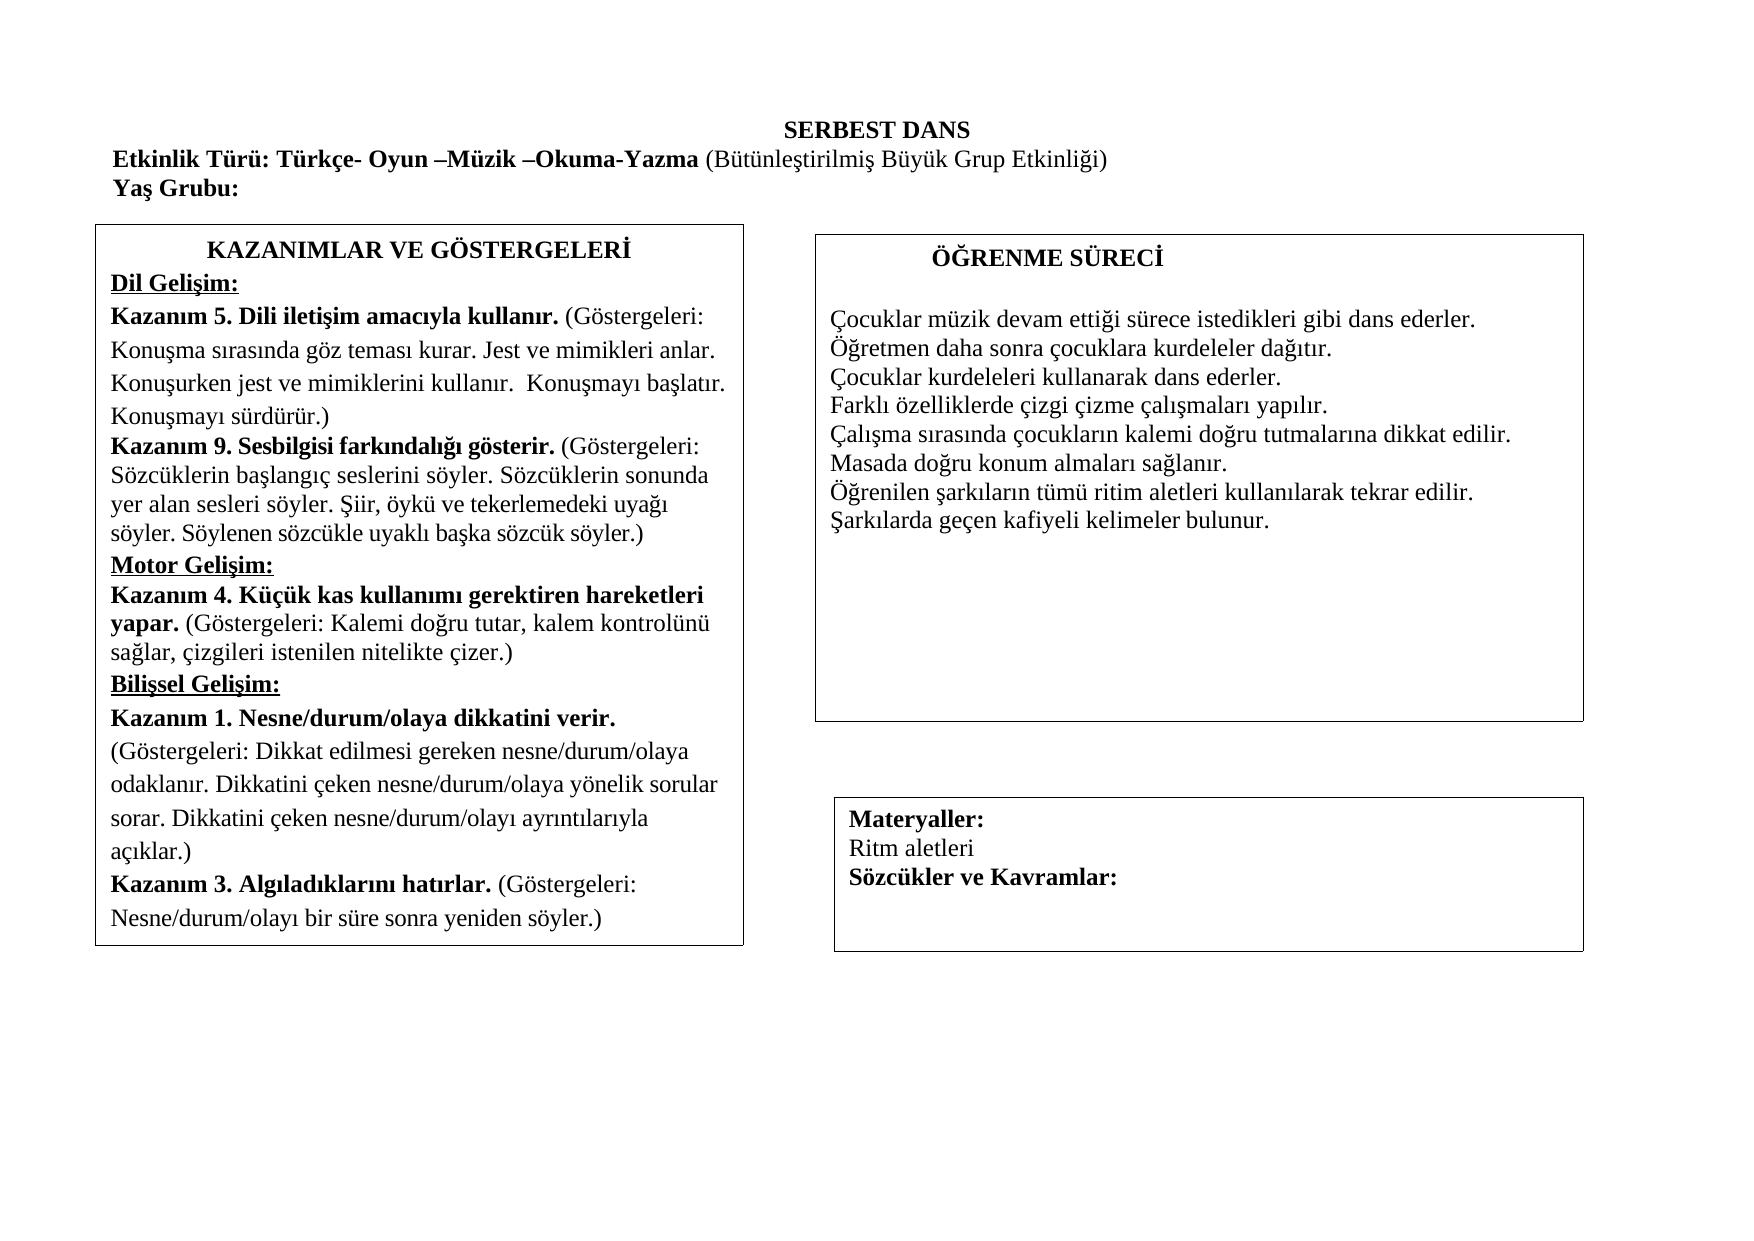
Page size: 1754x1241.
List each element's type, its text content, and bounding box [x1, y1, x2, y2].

text Etkinlik Türü: Türkçe- Oyun –Müzik –Okuma-Yazma (Bütünleştirilmiş Büyük Grup Etkinliği) [112, 144, 1642, 173]
text SERBEST DANS [112, 115, 1642, 144]
text Yaş Grubu: [112, 173, 1642, 201]
